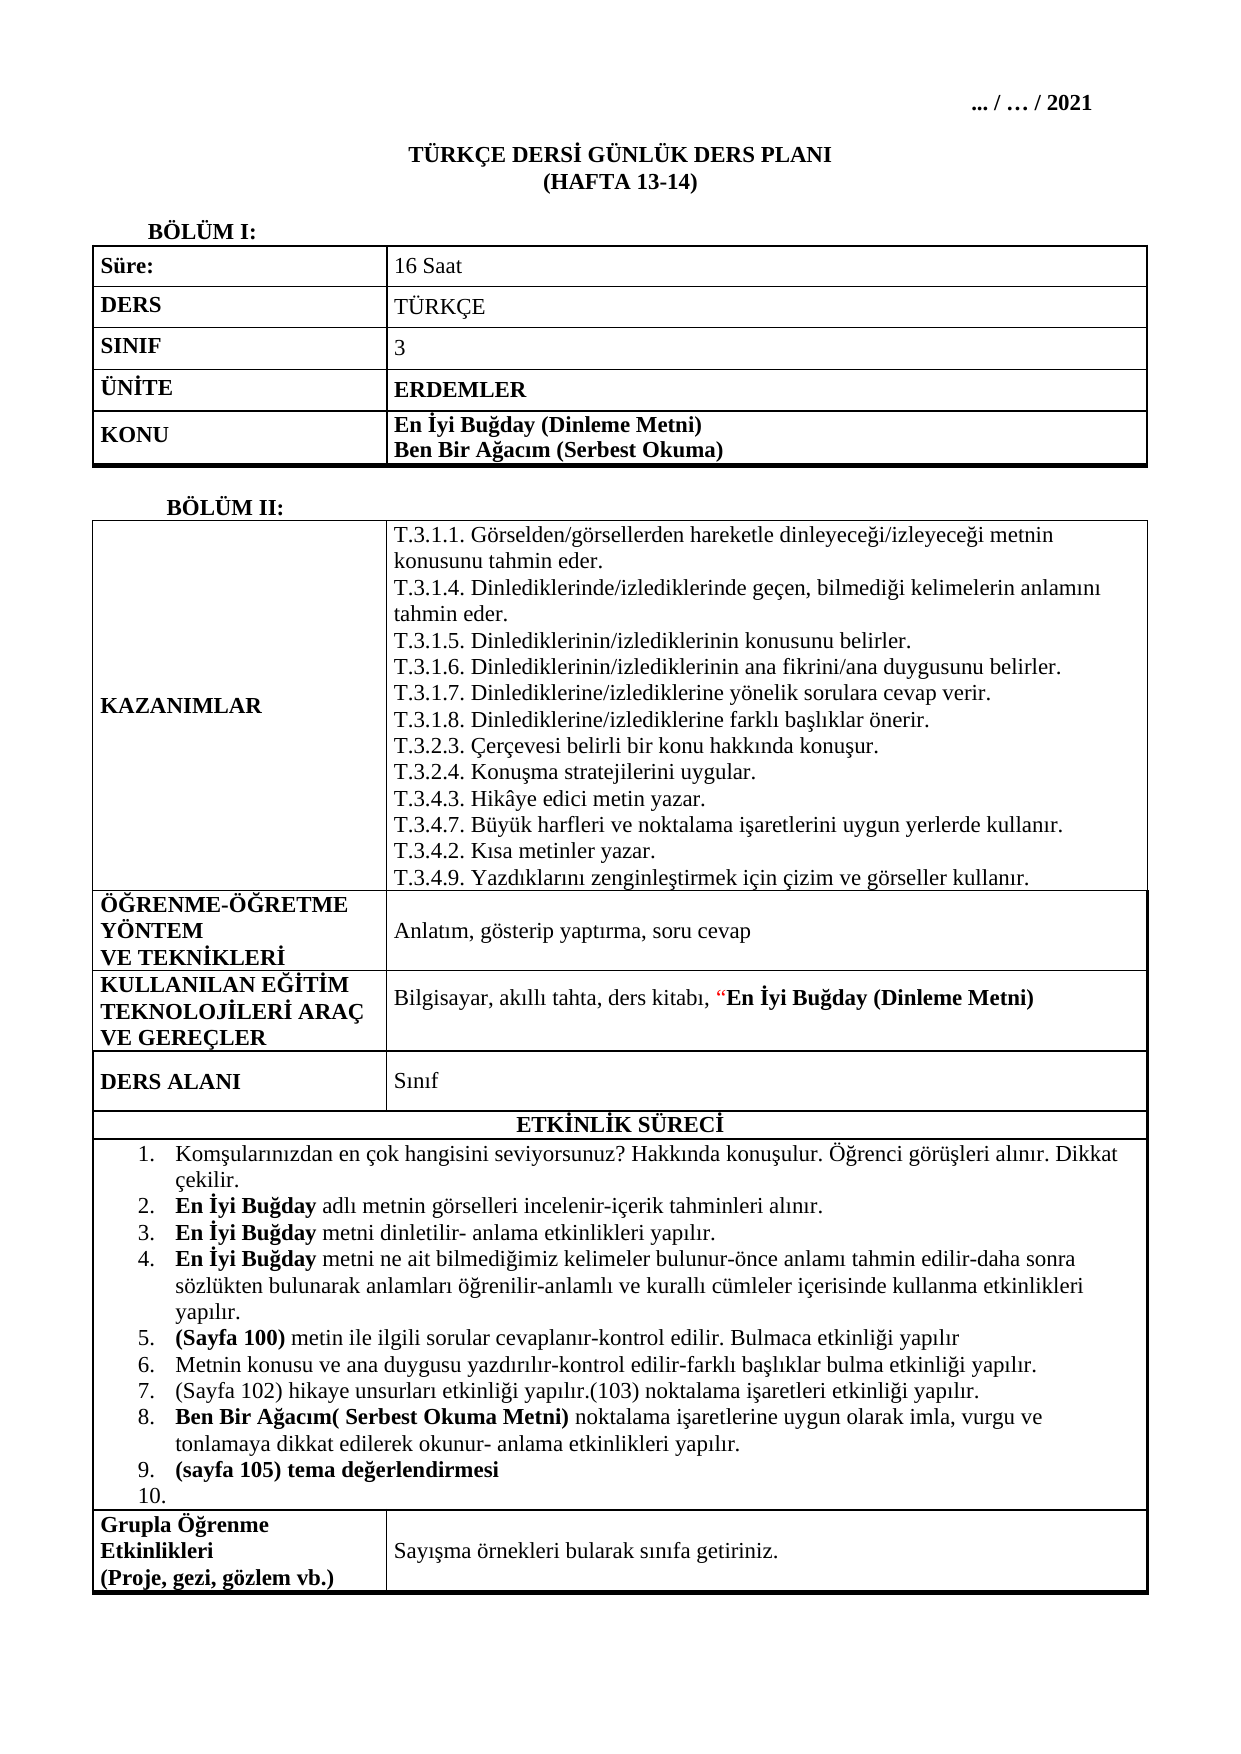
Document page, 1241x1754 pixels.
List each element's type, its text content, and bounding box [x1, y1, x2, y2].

table_header 16 Saat [388, 247, 1146, 286]
table_cell ERDEMLER [388, 370, 1146, 410]
table_header T.3.1.1. Görselden/görsellerden hareketle dinleyeceği/izleyeceği metnin konusunu tahmin eder. T.3.1.4. Dinlediklerinde/izlediklerinde geçen, bilmediği kelimelerin anlamını tahmin eder. T.3.1.5. Dinlediklerinin/izlediklerinin konusunu belirler. T.3.1.6. Dinlediklerinin/izlediklerinin ana fikrini/ana duygusunu belirler. T.3.1.7. Dinlediklerine/izlediklerine yönelik sorulara cevap verir. T.3.1.8. Dinlediklerine/izlediklerine farklı başlıklar önerir. T.3.2.3. Çerçevesi belirli bir konu hakkında konuşur. T.3.2.4. Konuşma stratejilerini uygular. T.3.4.3. Hikâye edici metin yazar. T.3.4.7. Büyük harfleri ve noktalama işaretlerini uygun yerlerde kullanır. T.3.4.2. Kısa metinler yazar. T.3.4.9. Yazdıklarını zenginleştirmek için çizim ve görseller kullanır. [387, 521, 1147, 890]
table_header Süre: [94, 247, 386, 286]
table_cell Anlatım, gösterip yaptırma, soru cevap [387, 891, 1146, 970]
text BÖLÜM II: [148, 494, 1092, 520]
table_cell KONU [94, 412, 386, 463]
text ... / … / 2021 [148, 89, 1092, 115]
table_cell 3 [388, 328, 1146, 368]
table_cell DERS ALANI [94, 1052, 386, 1110]
table_cell ÜNİTE [94, 370, 386, 410]
table_cell ÖĞRENME-ÖĞRETME YÖNTEM VE TEKNİKLERİ [93, 891, 386, 970]
table_cell Sınıf [387, 1052, 1146, 1110]
table_cell TÜRKÇE [388, 287, 1146, 327]
text BÖLÜM I: [148, 218, 1092, 244]
table_cell Komşularınızdan en çok hangisini seviyorsunuz? Hakkında konuşulur. Öğrenci görüşleri alınır. Dikkat çekilir. En İyi Buğday adlı metnin görselleri incelenir-içerik tahminleri alınır. En İyi Buğday metni dinletilir- anlama etkinlikleri yapılır. En İyi Buğday metni ne ait bilmediğimiz kelimeler bulunur-önce anlamı tahmin edilir-daha sonra sözlükten bulunarak anlamları öğrenilir-anlamlı ve kurallı cümleler içerisinde kullanma etkinlikleri yapılır. (Sayfa 100) metin ile ilgili sorular cevaplanır-kontrol edilir. Bulmaca etkinliği yapılır Metnin konusu ve ana duygusu yazdırılır-kontrol edilir-farklı başlıklar bulma etkinliği yapılır. (Sayfa 102) hikaye unsurları etkinliği yapılır.(103) noktalama işaretleri etkinliği yapılır. Ben Bir Ağacım( Serbest Okuma Metni) noktalama işaretlerine uygun olarak imla, vurgu ve tonlamaya dikkat edilerek okunur- anlama etkinlikleri yapılır. (sayfa 105) tema değerlendirmesi [94, 1140, 1146, 1509]
table_cell Grupla Öğrenme Etkinlikleri (Proje, gezi, gözlem vb.) [94, 1511, 386, 1590]
table_cell Bilgisayar, akıllı tahta, ders kitabı, “En İyi Buğday (Dinleme Metni) [387, 971, 1146, 1050]
table_cell Sayışma örnekleri bularak sınıfa getiriniz. [387, 1511, 1146, 1590]
table_cell DERS [94, 287, 386, 327]
table_cell En İyi Buğday (Dinleme Metni) Ben Bir Ağacım (Serbest Okuma) [388, 412, 1146, 463]
text TÜRKÇE DERSİ GÜNLÜK DERS PLANI [148, 141, 1092, 168]
table_header KAZANIMLAR [93, 521, 386, 890]
table_cell SINIF [94, 328, 386, 368]
text (HAFTA 13-14) [148, 168, 1092, 194]
table_cell ETKİNLİK SÜRECİ [94, 1112, 1146, 1138]
table_cell KULLANILAN EĞİTİM TEKNOLOJİLERİ ARAÇ VE GEREÇLER [93, 971, 386, 1050]
